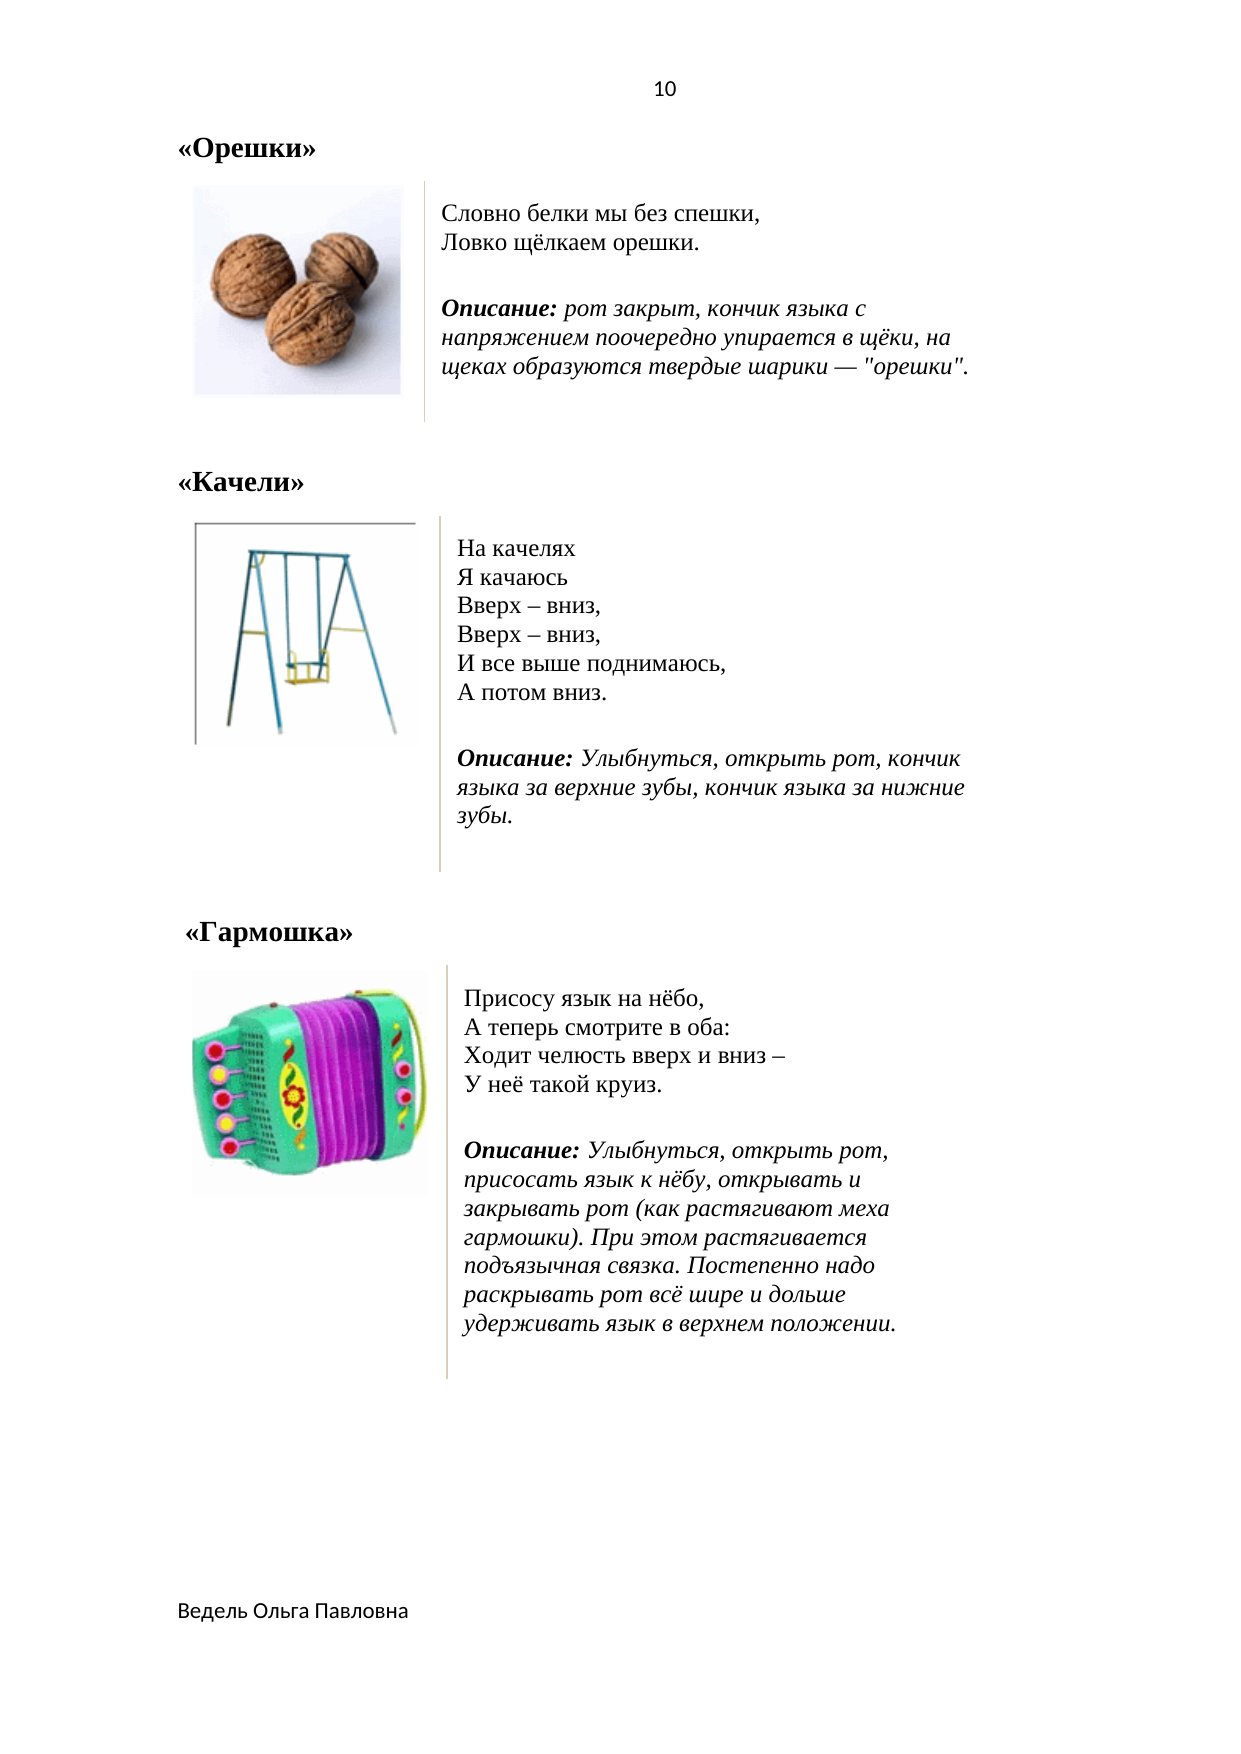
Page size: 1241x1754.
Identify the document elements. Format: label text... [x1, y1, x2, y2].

table_header [176, 965, 446, 1379]
picture [192, 185, 404, 398]
picture [192, 970, 428, 1196]
picture [192, 520, 419, 748]
table_header На качелях Я качаюсь Вверх – вниз, Вверх – вниз, И все выше поднимаюсь, А потом вниз. Описание: Улыбнуться, открыть рот, кончик языка за верхние зубы, кончик языка за нижние зубы. [441, 516, 989, 872]
table_header Словно белки мы без спешки, Ловко щёлкаем орешки. Описание: рот закрыт, кончик языка с напряжением поочередно упирается в щёки, на щеках образуются твердые шарики — "орешки". [425, 181, 989, 422]
text «Качели» [177, 464, 1152, 498]
table_header Присосу язык на нёбо, А теперь смотрите в оба: Ходит челюсть вверх и вниз – У неё такой круиз. Описание: Улыбнуться, открыть рот, присосать язык к нёбу, открывать и закрывать рот (как растягивают меха гармошки). При этом растягивается подъязычная связка. Постепенно надо раскрывать рот всё шире и дольше удерживать язык в верхнем положении. [448, 965, 989, 1379]
text «Орешки» [177, 130, 1152, 163]
table_header [176, 516, 439, 872]
text «Гармошка» [177, 914, 1152, 948]
table_header [176, 181, 424, 422]
